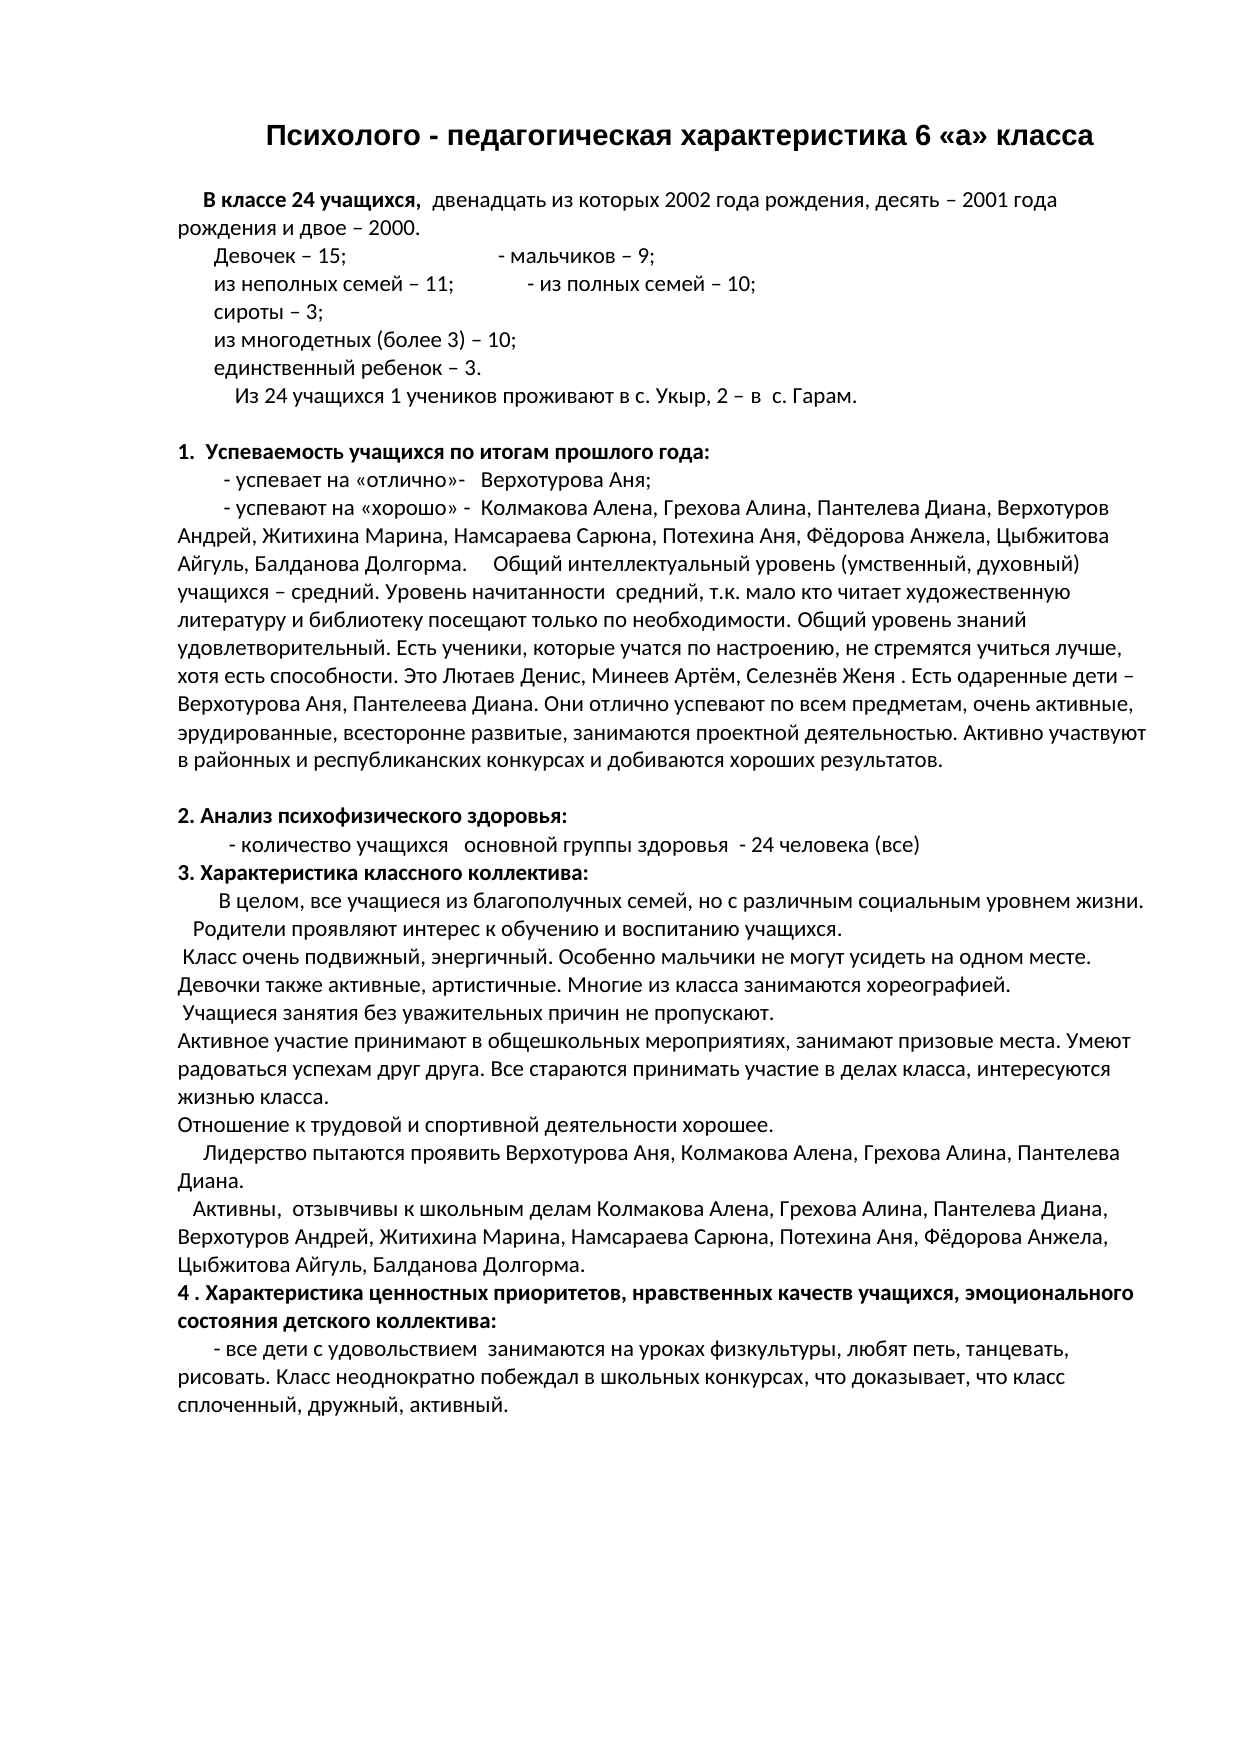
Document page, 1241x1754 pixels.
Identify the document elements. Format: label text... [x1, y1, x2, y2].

text В целом, все учащиеся из благополучных семей, но с различным социальным уровнем жизни. [177, 886, 1152, 914]
text - количество учащихся основной группы здоровья - 24 человека (все) [177, 830, 1152, 858]
text единственный ребенок – 3. [177, 353, 1152, 381]
text 1. Успеваемость учащихся по итогам прошлого года: [177, 437, 1152, 465]
text - успевает на «отлично»- Верхотурова Аня; [177, 465, 1152, 493]
text 3. Характеристика классного коллектива: [177, 858, 1152, 886]
text из многодетных (более 3) – 10; [177, 325, 1152, 353]
text 4 . Характеристика ценностных приоритетов, нравственных качеств учащихся, эмоционального состояния детского коллектива: [177, 1278, 1152, 1334]
text Психолого - педагогическая характеристика 6 «а» класса [177, 118, 1152, 152]
text Активное участие принимают в общешкольных мероприятиях, занимают призовые места. Умеют радоваться успехам друг друга. Все стараются принимать участие в делах класса, интересуются жизнью класса. [177, 1026, 1152, 1110]
text Девочек – 15; - мальчиков – 9; [177, 241, 1152, 269]
text Учащиеся занятия без уважительных причин не пропускают. [177, 998, 1152, 1026]
text Активны, отзывчивы к школьным делам Колмакова Алена, Грехова Алина, Пантелева Диана, Верхотуров Андрей, Житихина Марина, Намсараева Сарюна, Потехина Аня, Фёдорова Анжела, Цыбжитова Айгуль, Балданова Долгорма. [177, 1194, 1152, 1278]
text - успевают на «хорошо» - Колмакова Алена, Грехова Алина, Пантелева Диана, Верхотуров Андрей, Житихина Марина, Намсараева Сарюна, Потехина Аня, Фёдорова Анжела, Цыбжитова Айгуль, Балданова Долгорма. Общий интеллектуальный уровень (умственный, духовный) учащихся – средний. Уровень начитанности средний, т.к. мало кто читает художественную литературу и библиотеку посещают только по необходимости. Общий уровень знаний удовлетворительный. Есть ученики, которые учатся по настроению, не стремятся учиться лучше, хотя есть способности. Это Лютаев Денис, Минеев Артём, Селезнёв Женя . Есть одаренные дети – Верхотурова Аня, Пантелеева Диана. Они отлично успевают по всем предметам, очень активные, эрудированные, всесторонне развитые, занимаются проектной деятельностью. Активно участвуют в районных и республиканских конкурсах и добиваются хороших результатов. [177, 493, 1152, 774]
text - все дети с удовольствием занимаются на уроках физкультуры, любят петь, танцевать, рисовать. Класс неоднократно побеждал в школьных конкурсах, что доказывает, что класс сплоченный, дружный, активный. [177, 1334, 1152, 1418]
text Класс очень подвижный, энергичный. Особенно мальчики не могут усидеть на одном месте. Девочки также активные, артистичные. Многие из класса занимаются хореографией. [177, 942, 1152, 998]
text Из 24 учащихся 1 учеников проживают в с. Укыр, 2 – в с. Гарам. [177, 381, 1152, 409]
text сироты – 3; [177, 297, 1152, 325]
text из неполных семей – 11; - из полных семей – 10; [177, 269, 1152, 297]
text Родители проявляют интерес к обучению и воспитанию учащихся. [177, 914, 1152, 942]
text Лидерство пытаются проявить Верхотурова Аня, Колмакова Алена, Грехова Алина, Пантелева Диана. [177, 1138, 1152, 1194]
text 2. Анализ психофизического здоровья: [177, 802, 1152, 830]
text В классе 24 учащихся, двенадцать из которых 2002 года рождения, десять – 2001 года рождения и двое – 2000. [177, 185, 1152, 241]
text Отношение к трудовой и спортивной деятельности хорошее. [177, 1110, 1152, 1138]
